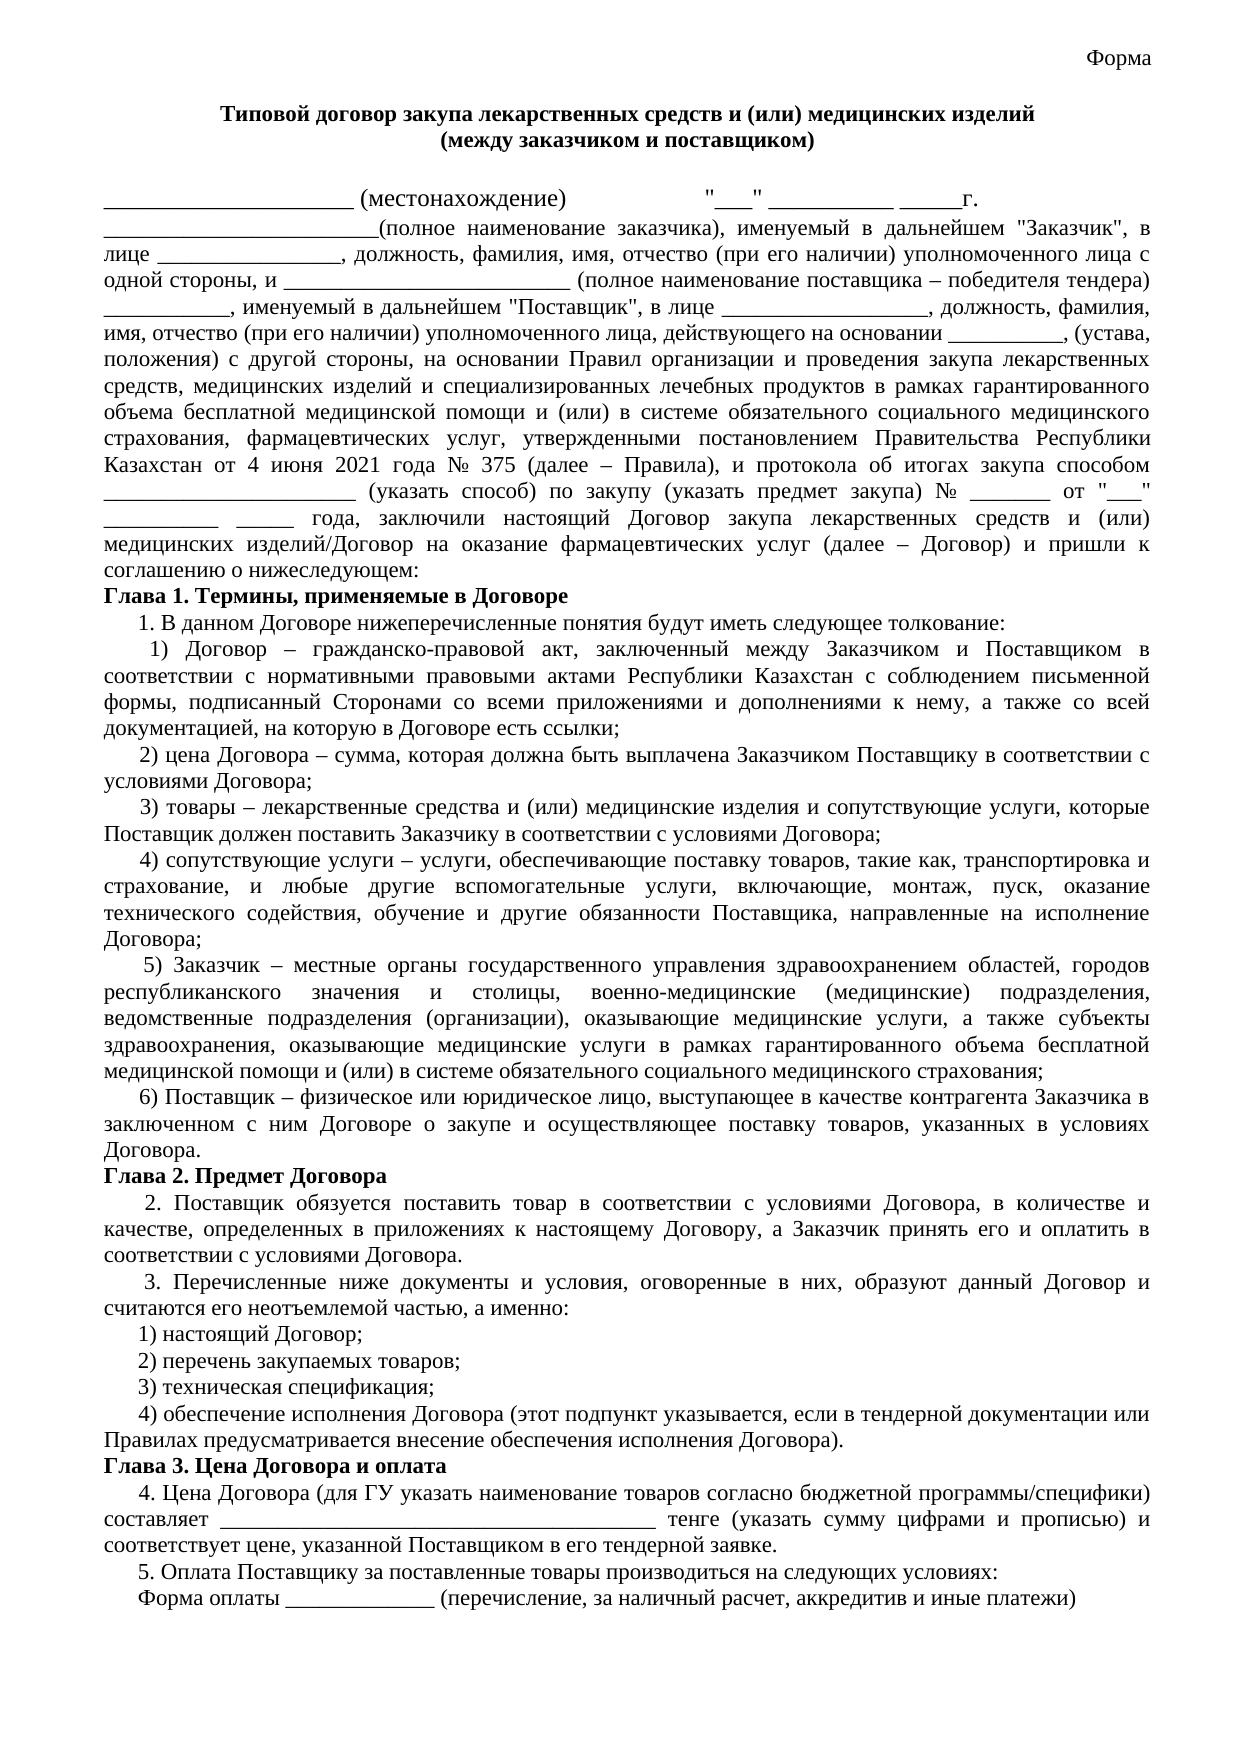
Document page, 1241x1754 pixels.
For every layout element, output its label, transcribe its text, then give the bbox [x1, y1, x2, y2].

text Глава 3. Цена Договора и оплата [103, 1452, 1152, 1479]
text 2) цена Договора – сумма, которая должна быть выплачена Заказчиком Поставщику в соответствии с условиями Договора; [103, 741, 1152, 793]
text Форма [59, 44, 1152, 71]
text 4) обеспечение исполнения Договора (этот подпункт указывается, если в тендерной документации или Правилах предусматривается внесение обеспечения исполнения Договора). [103, 1399, 1152, 1452]
text 5) Заказчик – местные органы государственного управления здравоохранением областей, городов республиканского значения и столицы, военно-медицинские (медицинские) подразделения, ведомственные подразделения (организации), оказывающие медицинские услуги, а также субъекты здравоохранения, оказывающие медицинские услуги в рамках гарантированного объема бесплатной медицинской помощи и (или) в системе обязательного социального медицинского страхования; [103, 952, 1152, 1083]
text 3. Перечисленные ниже документы и условия, оговоренные в них, образуют данный Договор и считаются его неотъемлемой частью, а именно: [103, 1268, 1152, 1321]
text 1) Договор – гражданско-правовой акт, заключенный между Заказчиком и Поставщиком в соответствии с нормативными правовыми актами Республики Казахстан с соблюдением письменной формы, подписанный Сторонами со всеми приложениями и дополнениями к нему, а также со всей документацией, на которую в Договоре есть ссылки; [103, 635, 1152, 741]
text 5. Оплата Поставщику за поставленные товары производиться на следующих условиях: [103, 1558, 1152, 1584]
text Глава 2. Предмет Договора [103, 1162, 1152, 1189]
text 3) техническая спецификация; [103, 1373, 1152, 1399]
text Глава 1. Термины, применяемые в Договоре [103, 583, 1152, 609]
text 2. Поставщик обязуется поставить товар в соответствии с условиями Договора, в количестве и качестве, определенных в приложениях к настоящему Договору, а Заказчик принять его и оплатить в соответствии с условиями Договора. [103, 1189, 1152, 1268]
table_header "___" __________ _____г. [703, 182, 1063, 214]
subtitle Типовой договор закупа лекарственных средств и (или) медицинских изделий (между заказчиком и поставщиком) [103, 100, 1152, 153]
text 4) сопутствующие услуги – услуги, обеспечивающие поставку товаров, такие как, транспортировка и страхование, и любые другие вспомогательные услуги, включающие, монтаж, пуск, оказание технического содействия, обучение и другие обязанности Поставщика, направленные на исполнение Договора; [103, 846, 1152, 952]
text ________________________(полное наименование заказчика), именуемый в дальнейшем "Заказчик", в лице ________________, должность, фамилия, имя, отчество (при его наличии) уполномоченного лица с одной стороны, и _________________________ (полное наименование поставщика – победителя тендера) ___________, именуемый в дальнейшем "Поставщик", в лице __________________, должность, фамилия, имя, отчество (при его наличии) уполномоченного лица, действующего на основании __________, (устава, положения) с другой стороны, на основании Правил организации и проведения закупа лекарственных средств, медицинских изделий и специализированных лечебных продуктов в рамках гарантированного объема бесплатной медицинской помощи и (или) в системе обязательного социального медицинского страхования, фармацевтических услуг, утвержденными постановлением Правительства Республики Казахстан от 4 июня 2021 года № 375 (далее – Правила), и протокола об итогах закупа способом ______________________ (указать способ) по закупу (указать предмет закупа) № _______ от "___" __________ _____ года, заключили настоящий Договор закупа лекарственных средств и (или) медицинских изделий/Договор на оказание фармацевтических услуг (далее – Договор) и пришли к соглашению о нижеследующем: [103, 214, 1152, 583]
text 6) Поставщик – физическое или юридическое лицо, выступающее в качестве контрагента Заказчика в заключенном с ним Договоре о закупе и осуществляющее поставку товаров, указанных в условиях Договора. [103, 1083, 1152, 1162]
text 2) перечень закупаемых товаров; [103, 1347, 1152, 1373]
text Форма оплаты _____________ (перечисление, за наличный расчет, аккредитив и иные платежи) [103, 1584, 1152, 1610]
text 4. Цена Договора (для ГУ указать наименование товаров согласно бюджетной программы/специфики) составляет ______________________________________ тенге (указать сумму цифрами и прописью) и соответствует цене, указанной Поставщиком в его тендерной заявке. [103, 1479, 1152, 1558]
text 1. В данном Договоре нижеперечисленные понятия будут иметь следующее толкование: [103, 609, 1152, 635]
text 1) настоящий Договор; [103, 1321, 1152, 1347]
text 3) товары – лекарственные средства и (или) медицинские изделия и сопутствующие услуги, которые Поставщик должен поставить Заказчику в соответствии с условиями Договора; [103, 793, 1152, 846]
table_header ____________________ (местонахождение) [102, 182, 703, 214]
